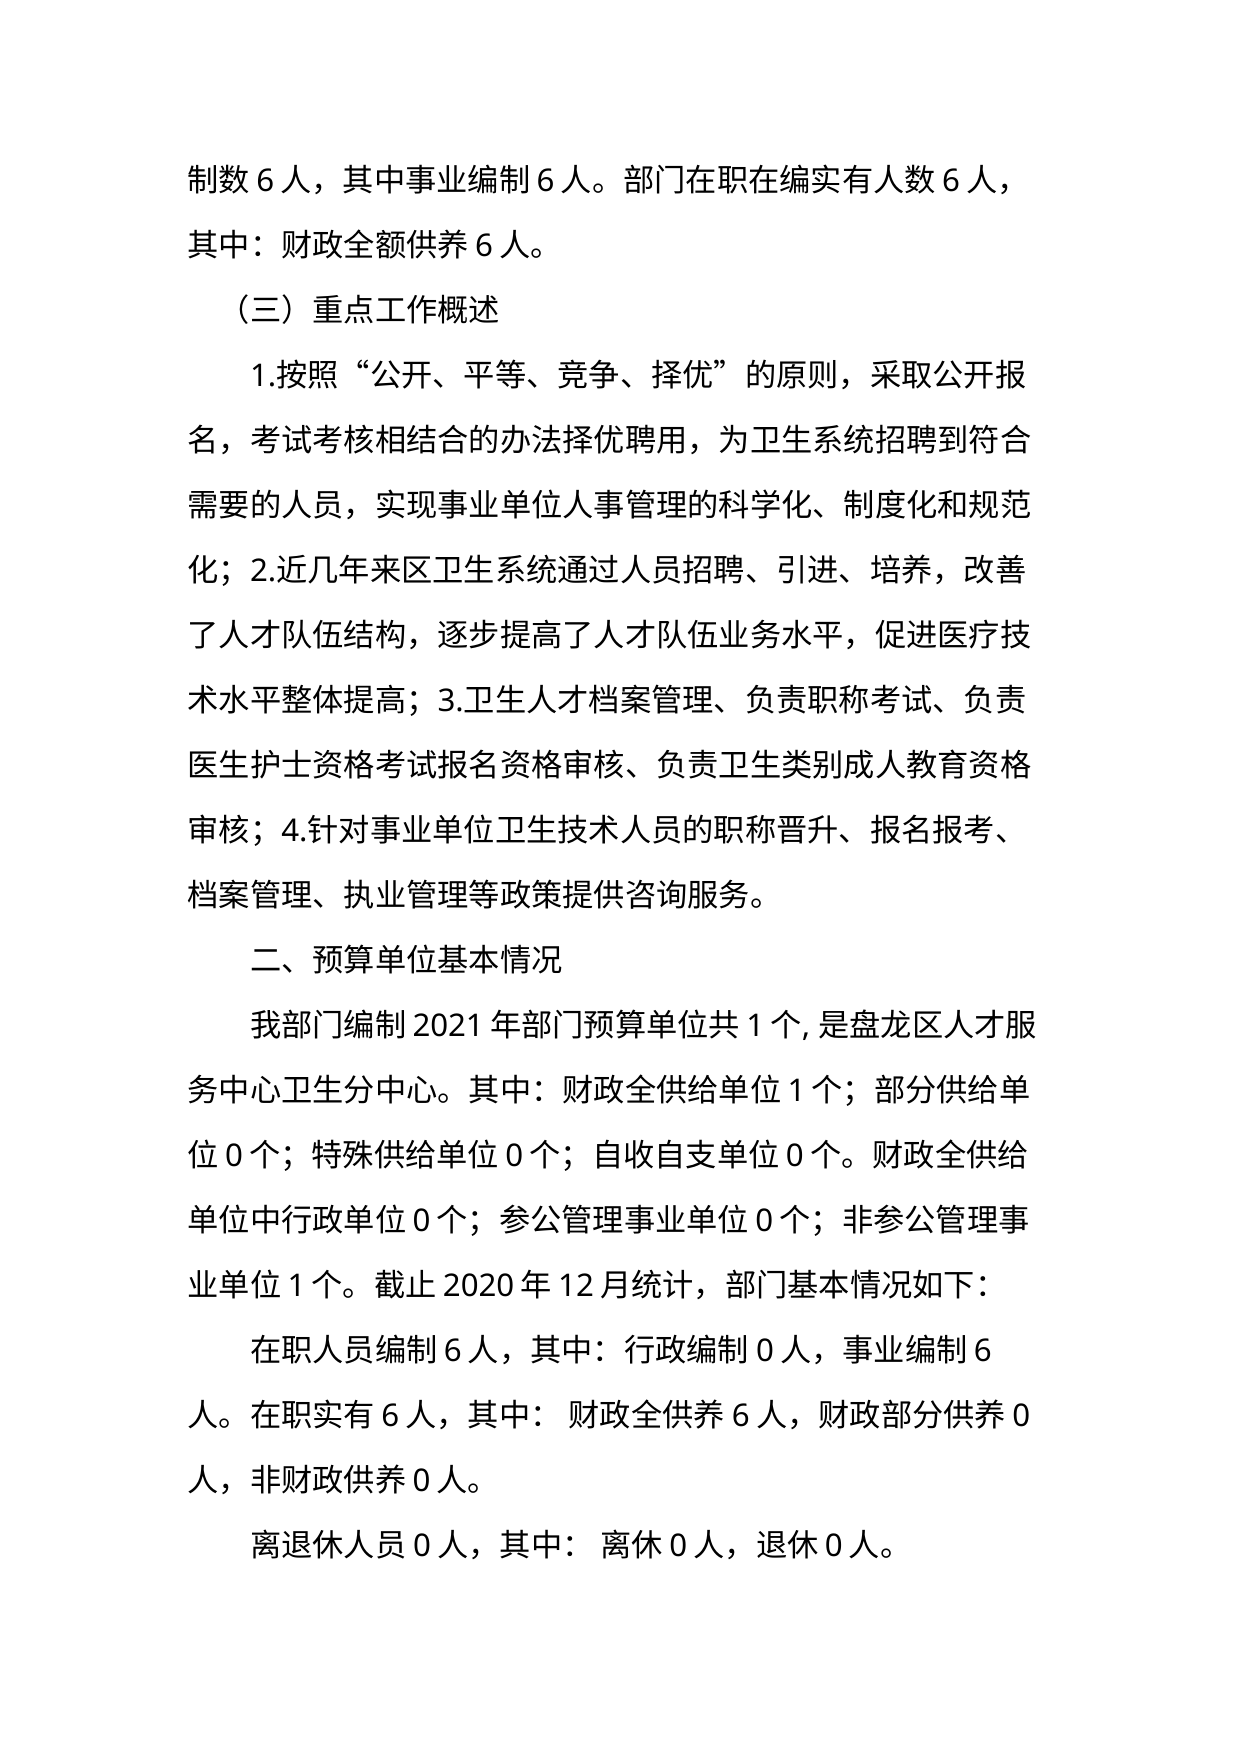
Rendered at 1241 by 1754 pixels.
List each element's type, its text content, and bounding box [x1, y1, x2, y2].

text （三）重点工作概述 [187, 276, 1053, 341]
text 离退休人员 0人，其中： 离休0人，退休0人。 [187, 1511, 1053, 1576]
text 二、预算单位基本情况 [187, 926, 1053, 991]
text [187, 146, 1053, 276]
text 在职人员编制6人，其中：行政编制 0人，事业编制6人。在职实有6人，其中： 财政全供养 6人，财政部分供养0人，非财政供养0人。 [187, 1316, 1053, 1511]
text 我部门编制2021年部门预算单位共1个, 是盘龙区人才服务中心卫生分中心。其中：财政全供给单位1个；部分供给单位0个；特殊供给单位0个；自收自支单位0个。财政全供给单位中行政单位0个；参公管理事业单位0个；非参公管理事业单位1个。截止2020年12月统计，部门基本情况如下： [187, 991, 1053, 1316]
text 1.按照“公开、平等、竞争、择优”的原则，采取公开报名，考试考核相结合的办法择优聘用，为卫生系统招聘到符合需要的人员，实现事业单位人事管理的科学化、制度化和规范化；2.近几年来区卫生系统通过人员招聘、引进、培养，改善了人才队伍结构，逐步提高了人才队伍业务水平，促进医疗技术水平整体提高；3.卫生人才档案管理、负责职称考试、负责医生护士资格考试报名资格审核、负责卫生类别成人教育资格审核；4.针对事业单位卫生技术人员的职称晋升、报名报考、档案管理、执业管理等政策提供咨询服务。 [187, 341, 1053, 926]
